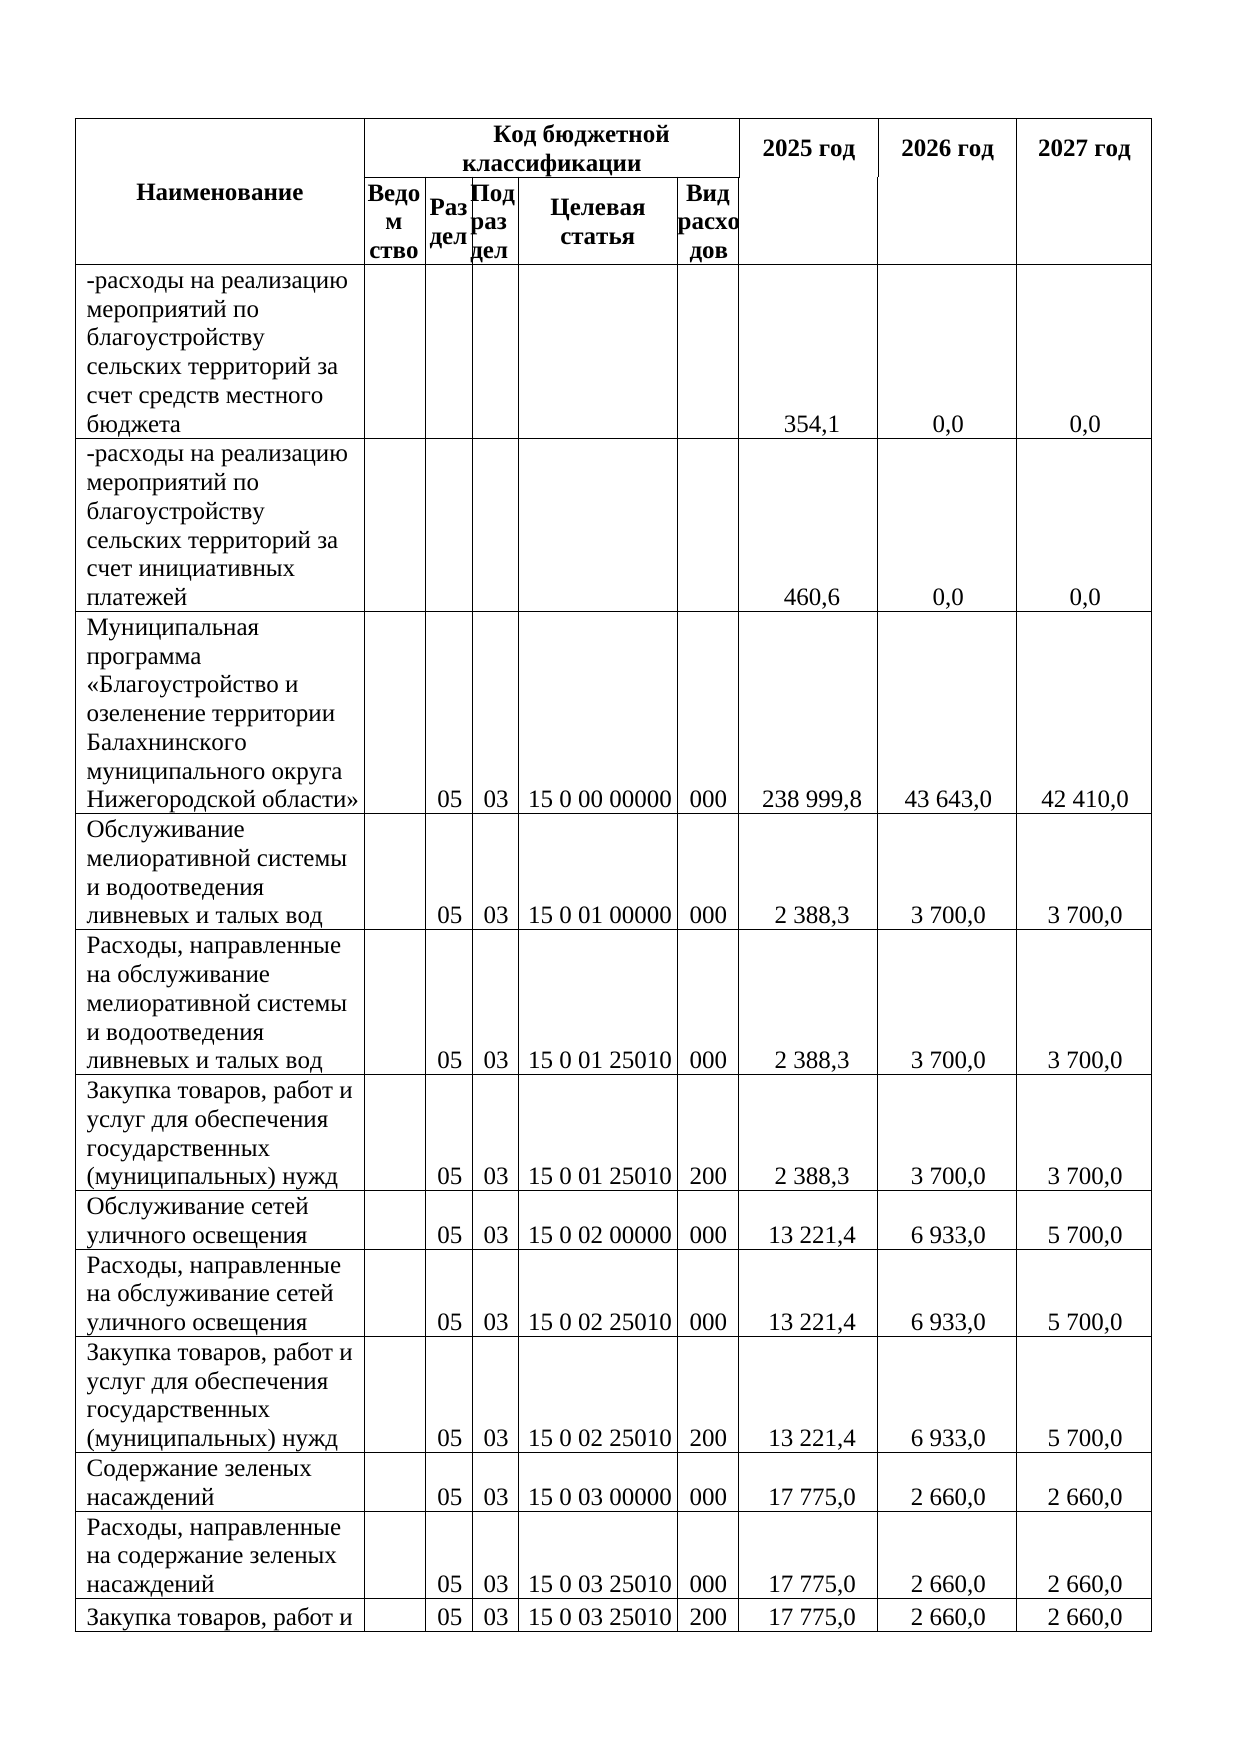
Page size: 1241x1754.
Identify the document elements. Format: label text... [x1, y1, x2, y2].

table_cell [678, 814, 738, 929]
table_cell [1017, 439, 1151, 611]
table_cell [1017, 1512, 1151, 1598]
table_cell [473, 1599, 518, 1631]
table_cell [739, 177, 877, 264]
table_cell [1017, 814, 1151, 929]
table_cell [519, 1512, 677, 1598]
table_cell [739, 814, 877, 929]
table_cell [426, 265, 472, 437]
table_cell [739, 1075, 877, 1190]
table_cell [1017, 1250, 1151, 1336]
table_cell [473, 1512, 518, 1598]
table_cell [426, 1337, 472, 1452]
table_header 2026 год [879, 119, 1016, 177]
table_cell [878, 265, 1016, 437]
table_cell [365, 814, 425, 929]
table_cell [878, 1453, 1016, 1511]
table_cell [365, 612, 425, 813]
table_cell Ведом ство [365, 178, 425, 264]
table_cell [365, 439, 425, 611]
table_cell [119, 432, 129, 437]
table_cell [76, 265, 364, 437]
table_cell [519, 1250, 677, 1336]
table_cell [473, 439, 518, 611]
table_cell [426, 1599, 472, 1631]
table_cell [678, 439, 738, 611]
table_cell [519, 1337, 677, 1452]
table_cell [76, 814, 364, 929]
table_cell Целевая статья [519, 178, 677, 264]
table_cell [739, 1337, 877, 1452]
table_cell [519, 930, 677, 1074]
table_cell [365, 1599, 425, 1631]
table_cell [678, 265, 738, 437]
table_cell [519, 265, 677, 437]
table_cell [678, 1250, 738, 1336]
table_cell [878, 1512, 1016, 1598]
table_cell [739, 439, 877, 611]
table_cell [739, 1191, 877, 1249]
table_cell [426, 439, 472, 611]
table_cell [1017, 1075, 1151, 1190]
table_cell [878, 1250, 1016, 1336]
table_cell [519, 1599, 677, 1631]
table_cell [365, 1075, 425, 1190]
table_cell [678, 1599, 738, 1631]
table_cell Под раз дел [473, 178, 518, 264]
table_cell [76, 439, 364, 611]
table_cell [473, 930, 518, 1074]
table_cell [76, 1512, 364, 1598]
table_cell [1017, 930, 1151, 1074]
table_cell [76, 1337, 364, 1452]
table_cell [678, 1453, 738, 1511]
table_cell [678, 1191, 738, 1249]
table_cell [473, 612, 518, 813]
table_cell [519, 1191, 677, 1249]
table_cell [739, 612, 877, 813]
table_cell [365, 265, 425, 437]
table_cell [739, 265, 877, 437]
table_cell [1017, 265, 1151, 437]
table_header Код бюджетной классификации [365, 119, 739, 177]
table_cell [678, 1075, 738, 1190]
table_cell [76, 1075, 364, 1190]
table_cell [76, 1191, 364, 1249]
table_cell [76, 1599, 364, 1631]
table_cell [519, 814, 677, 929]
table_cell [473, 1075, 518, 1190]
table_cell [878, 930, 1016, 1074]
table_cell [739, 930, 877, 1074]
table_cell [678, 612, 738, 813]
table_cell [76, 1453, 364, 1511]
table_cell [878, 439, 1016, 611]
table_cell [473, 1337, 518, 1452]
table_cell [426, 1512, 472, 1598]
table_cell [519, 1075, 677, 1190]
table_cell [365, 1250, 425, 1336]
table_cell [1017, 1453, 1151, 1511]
table_cell Раз дел [426, 178, 472, 264]
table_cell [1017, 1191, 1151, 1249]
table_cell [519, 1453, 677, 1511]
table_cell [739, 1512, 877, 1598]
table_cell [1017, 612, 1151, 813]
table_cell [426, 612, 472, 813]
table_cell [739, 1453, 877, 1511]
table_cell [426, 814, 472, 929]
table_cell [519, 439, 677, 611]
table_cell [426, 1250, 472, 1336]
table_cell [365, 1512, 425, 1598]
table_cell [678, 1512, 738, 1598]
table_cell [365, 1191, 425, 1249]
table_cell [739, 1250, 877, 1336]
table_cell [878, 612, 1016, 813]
table_header 2027 год [1017, 119, 1151, 177]
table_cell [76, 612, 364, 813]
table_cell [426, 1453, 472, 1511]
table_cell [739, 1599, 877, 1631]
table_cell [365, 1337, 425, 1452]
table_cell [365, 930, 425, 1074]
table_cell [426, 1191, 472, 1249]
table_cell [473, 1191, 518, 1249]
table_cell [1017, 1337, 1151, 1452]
table_header Наименование [76, 119, 364, 264]
table_cell [878, 177, 1016, 264]
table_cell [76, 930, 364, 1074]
table_cell [1017, 177, 1151, 264]
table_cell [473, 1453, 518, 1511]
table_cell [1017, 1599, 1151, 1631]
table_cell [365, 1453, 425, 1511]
table_cell Вид расходов [678, 178, 738, 264]
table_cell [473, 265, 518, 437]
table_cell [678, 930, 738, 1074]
table_header 2025 год [740, 119, 878, 177]
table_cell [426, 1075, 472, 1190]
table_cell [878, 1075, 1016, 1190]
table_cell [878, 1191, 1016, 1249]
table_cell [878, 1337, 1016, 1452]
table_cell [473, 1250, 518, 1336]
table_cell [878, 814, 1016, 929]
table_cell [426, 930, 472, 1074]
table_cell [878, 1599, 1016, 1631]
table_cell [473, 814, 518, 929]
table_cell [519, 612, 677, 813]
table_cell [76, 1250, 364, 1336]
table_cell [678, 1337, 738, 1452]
